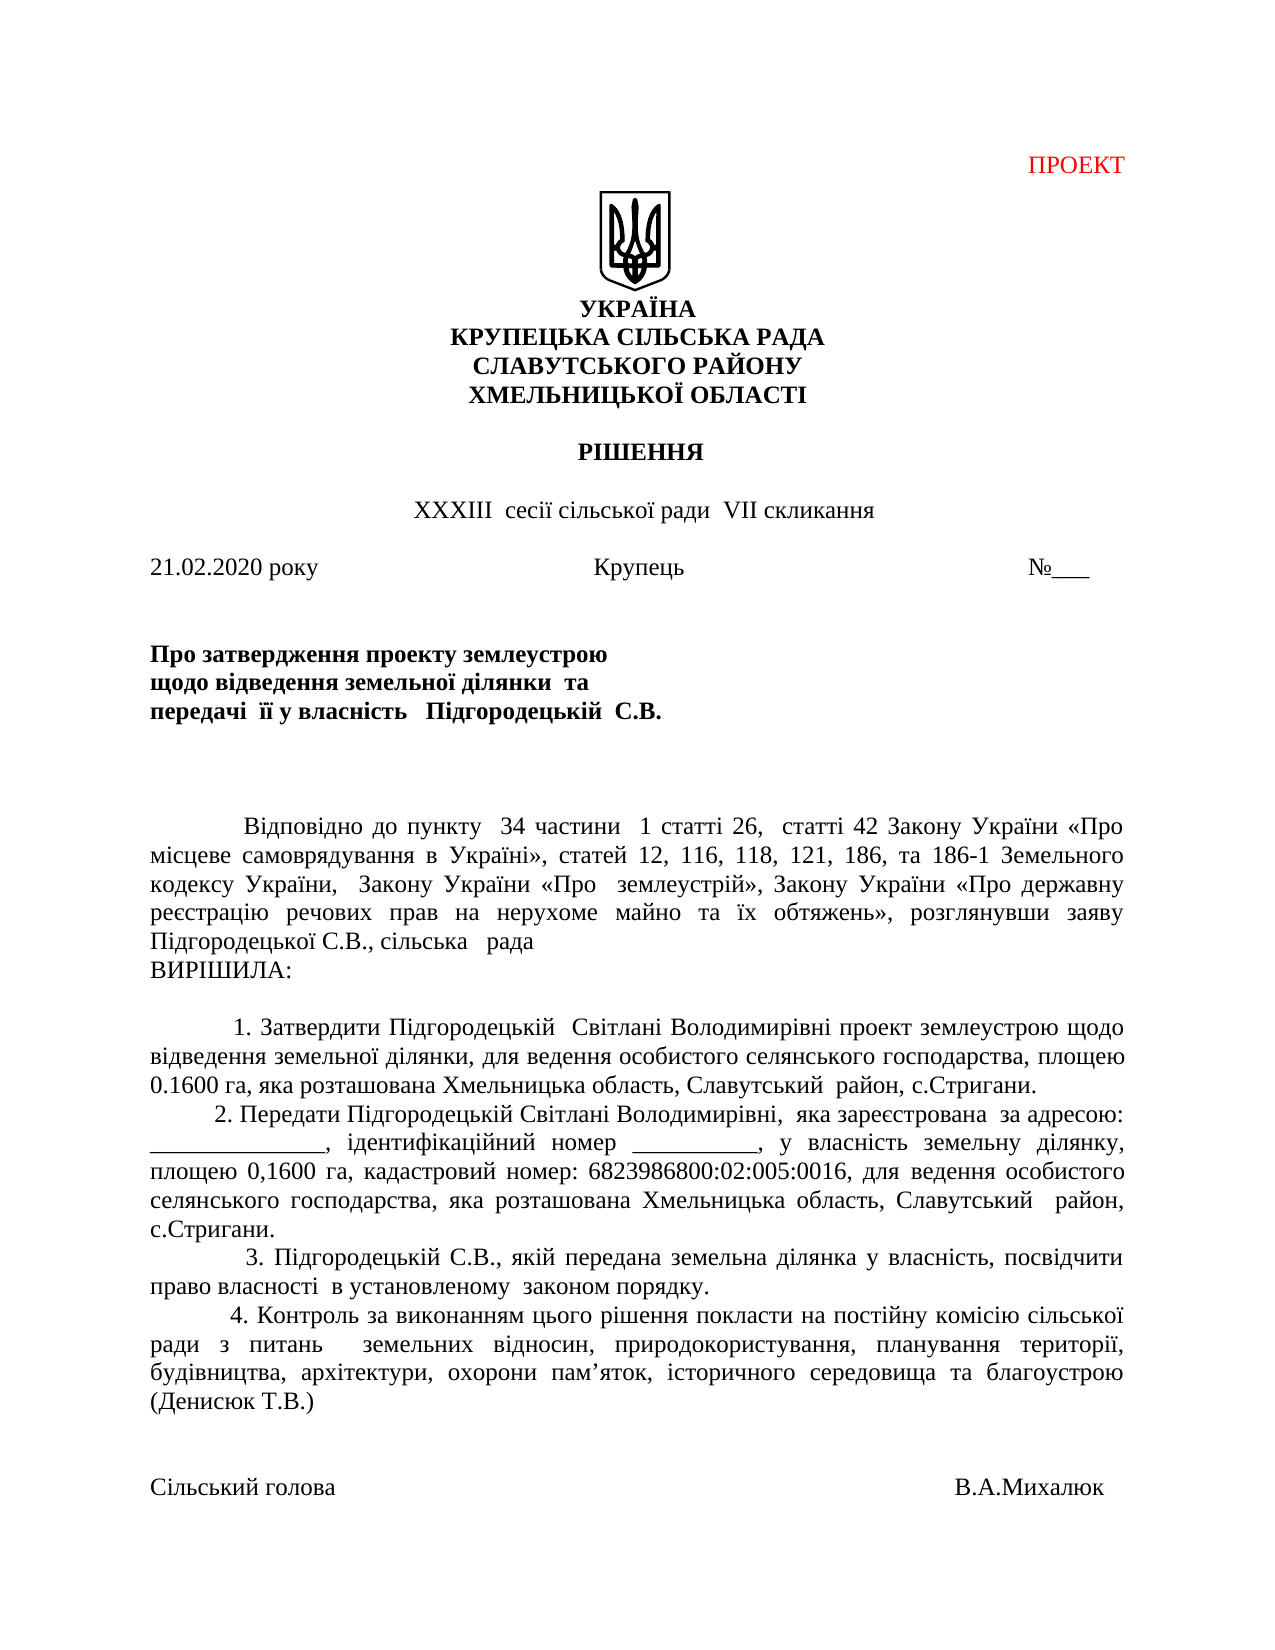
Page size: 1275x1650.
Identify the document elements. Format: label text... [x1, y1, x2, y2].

text Сільський голова В.А.Михалюк [150, 1472, 1125, 1501]
text 1. Затвердити Підгородецькій Світлані Володимирівні проект землеустрою щодо відведення земельної ділянки, для ведення особистого селянського господарства, площею 0.1600 га, яка розташована Хмельницька область, Славутський район, с.Стригани. [150, 1012, 1125, 1099]
text 2. Передати Підгородецькій Світлані Володимирівні, яка зареєстрована за адресою: ______________, ідентифікаційний номер __________, у власність земельну ділянку, площею 0,1600 га, кадастровий номер: 6823986800:02:005:0016, для ведення особистого селянського господарства, яка розташована Хмельницька область, Славутський район, с.Стригани. [150, 1099, 1125, 1242]
text ВИРІШИЛА: [150, 955, 1125, 984]
text ХХХІІІ сесії сільської ради VІІ скликання [150, 495, 1125, 524]
text Про затвердження проекту землеустрою [150, 639, 1125, 667]
text щодо відведення земельної ділянки та [150, 667, 1125, 696]
text Відповідно до пункту 34 частини 1 статті 26, статті 42 Закону України «Про місцеве самоврядування в Україні», статей 12, 116, 118, 121, 186, та 186-1 Земельного кодексу України, Закону України «Про землеустрій», Закону України «Про державну реєстрацію речових прав на нерухоме майно та їх обтяжень», розглянувши заяву Підгородецької С.В., сільська рада [150, 811, 1125, 955]
text 21.02.2020 року Крупець №___ [150, 552, 1125, 581]
text УКРАЇНА [150, 294, 1125, 322]
text РІШЕННЯ [150, 437, 1125, 466]
text передачі її у власність Підгородецькій С.В. [150, 696, 1125, 725]
text ХМЕЛЬНИЦЬКОЇ ОБЛАСТІ [150, 380, 1125, 409]
text 4. Контроль за виконанням цього рішення покласти на постійну комісію сільської ради з питань земельних відносин, природокористування, планування території, будівництва, архітектури, охорони пам’яток, історичного середовища та благоустрою (Денисюк Т.В.) [150, 1300, 1125, 1415]
text СЛАВУТСЬКОГО РАЙОНУ [150, 351, 1125, 380]
text 3. Підгородецькій С.В., якій передана земельна ділянка у власність, посвідчити право власності в установленому законом порядку. [150, 1242, 1125, 1300]
text ПРОЕКТ [150, 150, 1125, 179]
text КРУПЕЦЬКА СІЛЬСЬКА РАДА [150, 322, 1125, 351]
